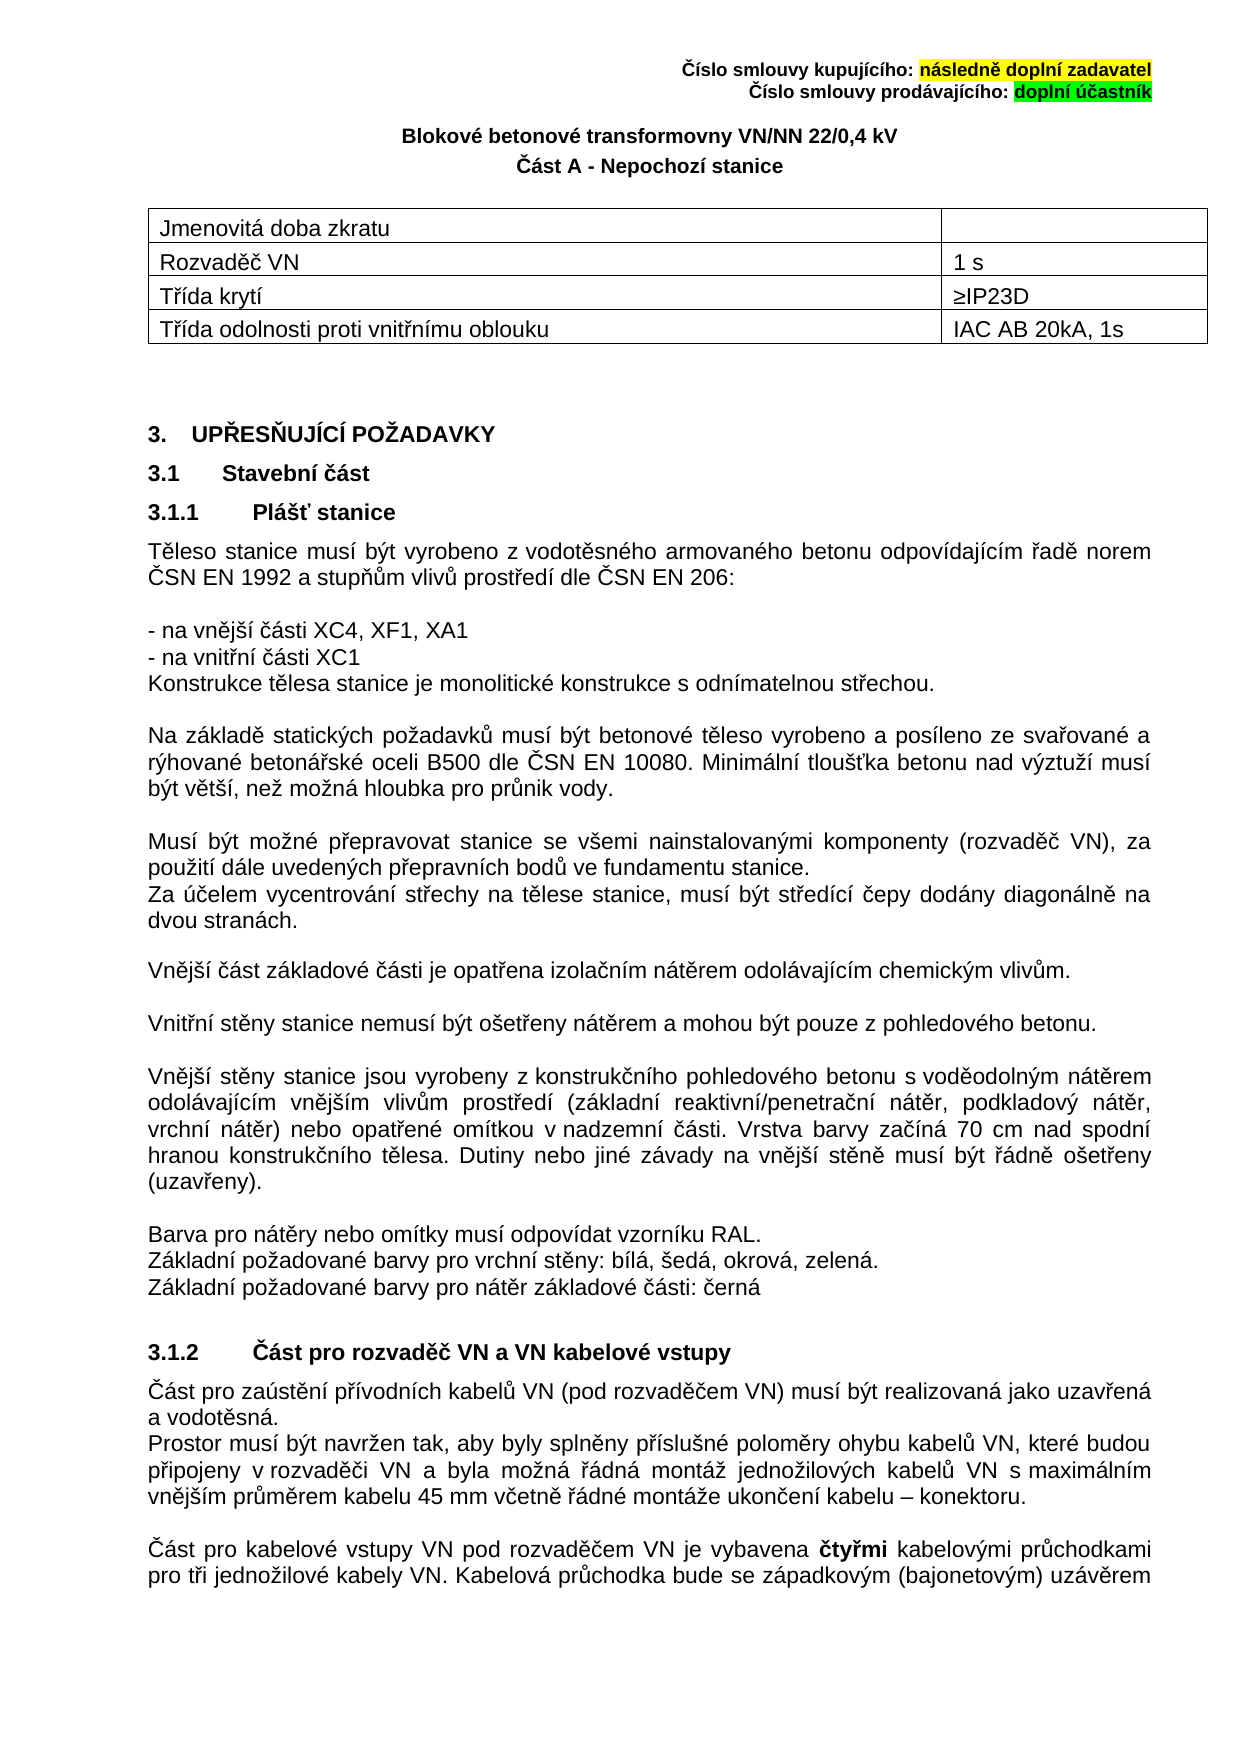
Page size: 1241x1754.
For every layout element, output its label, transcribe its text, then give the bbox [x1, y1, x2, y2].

table_cell [942, 209, 1207, 242]
text Základní požadované barvy pro nátěr základové části: černá [148, 1274, 1152, 1300]
text Vnitřní stěny stanice nemusí být ošetřeny nátěrem a mohou být pouze z pohledového betonu. [148, 1010, 1152, 1036]
list Část pro rozvaděč VN a VN kabelové vstupy [148, 1339, 1152, 1365]
list Plášť stanice [148, 499, 1152, 526]
text - na vnitřní části XC1 [148, 643, 1152, 670]
list Stavební část [148, 460, 1152, 487]
table_cell 1 s [942, 243, 1207, 275]
table_cell IAC AB 20kA, 1s [942, 310, 1207, 343]
text Část pro zaústění přívodních kabelů VN (pod rozvaděčem VN) musí být realizovaná jako uzavřená a vodotěsná. [148, 1378, 1152, 1430]
text Barva pro nátěry nebo omítky musí odpovídat vzorníku RAL. [148, 1221, 1152, 1247]
text Vnější část základové části je opatřena izolačním nátěrem odolávajícím chemickým vlivům. [148, 957, 1152, 984]
text Základní požadované barvy pro vrchní stěny: bílá, šedá, okrová, zelená. [148, 1247, 1152, 1274]
text Prostor musí být navržen tak, aby byly splněny příslušné poloměry ohybu kabelů VN, které budou připojeny v rozvaděči VN a byla možná řádná montáž jednožilových kabelů VN s maximálním vnějším průměrem kabelu 45 mm včetně řádné montáže ukončení kabelu – konektoru. [148, 1430, 1152, 1509]
table_cell Třída odolnosti proti vnitřnímu oblouku [149, 310, 941, 343]
text Na základě statických požadavků musí být betonové těleso vyrobeno a posíleno ze svařované a rýhované betonářské oceli B500 dle ČSN EN 10080. Minimální tloušťka betonu nad výztuží musí být větší, než možná hloubka pro průnik vody. [148, 722, 1152, 802]
text Za účelem vycentrování střechy na tělese stanice, musí být středící čepy dodány diagonálně na dvou stranách. [148, 881, 1152, 933]
table_cell Třída krytí [149, 276, 941, 309]
table_cell Rozvaděč VN [149, 243, 941, 275]
text Musí být možné přepravovat stanice se všemi nainstalovanými komponenty (rozvaděč VN), za použití dále uvedených přepravních bodů ve fundamentu stanice. [148, 828, 1152, 881]
text Vnější stěny stanice jsou vyrobeny z konstrukčního pohledového betonu s voděodolným nátěrem odolávajícím vnějším vlivům prostředí (základní reaktivní/penetrační nátěr, podkladový nátěr, vrchní nátěr) nebo opatřené omítkou v nadzemní části. Vrstva barvy začíná 70 cm nad spodní hranou konstrukčního tělesa. Dutiny nebo jiné závady na vnější stěně musí být řádně ošetřeny (uzavřeny). [148, 1063, 1152, 1194]
table_cell ≥IP23D [942, 276, 1207, 309]
text Těleso stanice musí být vyrobeno z vodotěsného armovaného betonu odpovídajícím řadě norem ČSN EN 1992 a stupňům vlivů prostředí dle ČSN EN 206: [148, 538, 1152, 591]
text - na vnější části XC4, XF1, XA1 [148, 617, 1152, 643]
list Upřesňující požadavky [148, 421, 1152, 448]
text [148, 1536, 1152, 1588]
table_cell Jmenovitá doba zkratu [149, 209, 941, 242]
text Konstrukce tělesa stanice je monolitické konstrukce s odnímatelnou střechou. [148, 670, 1152, 696]
